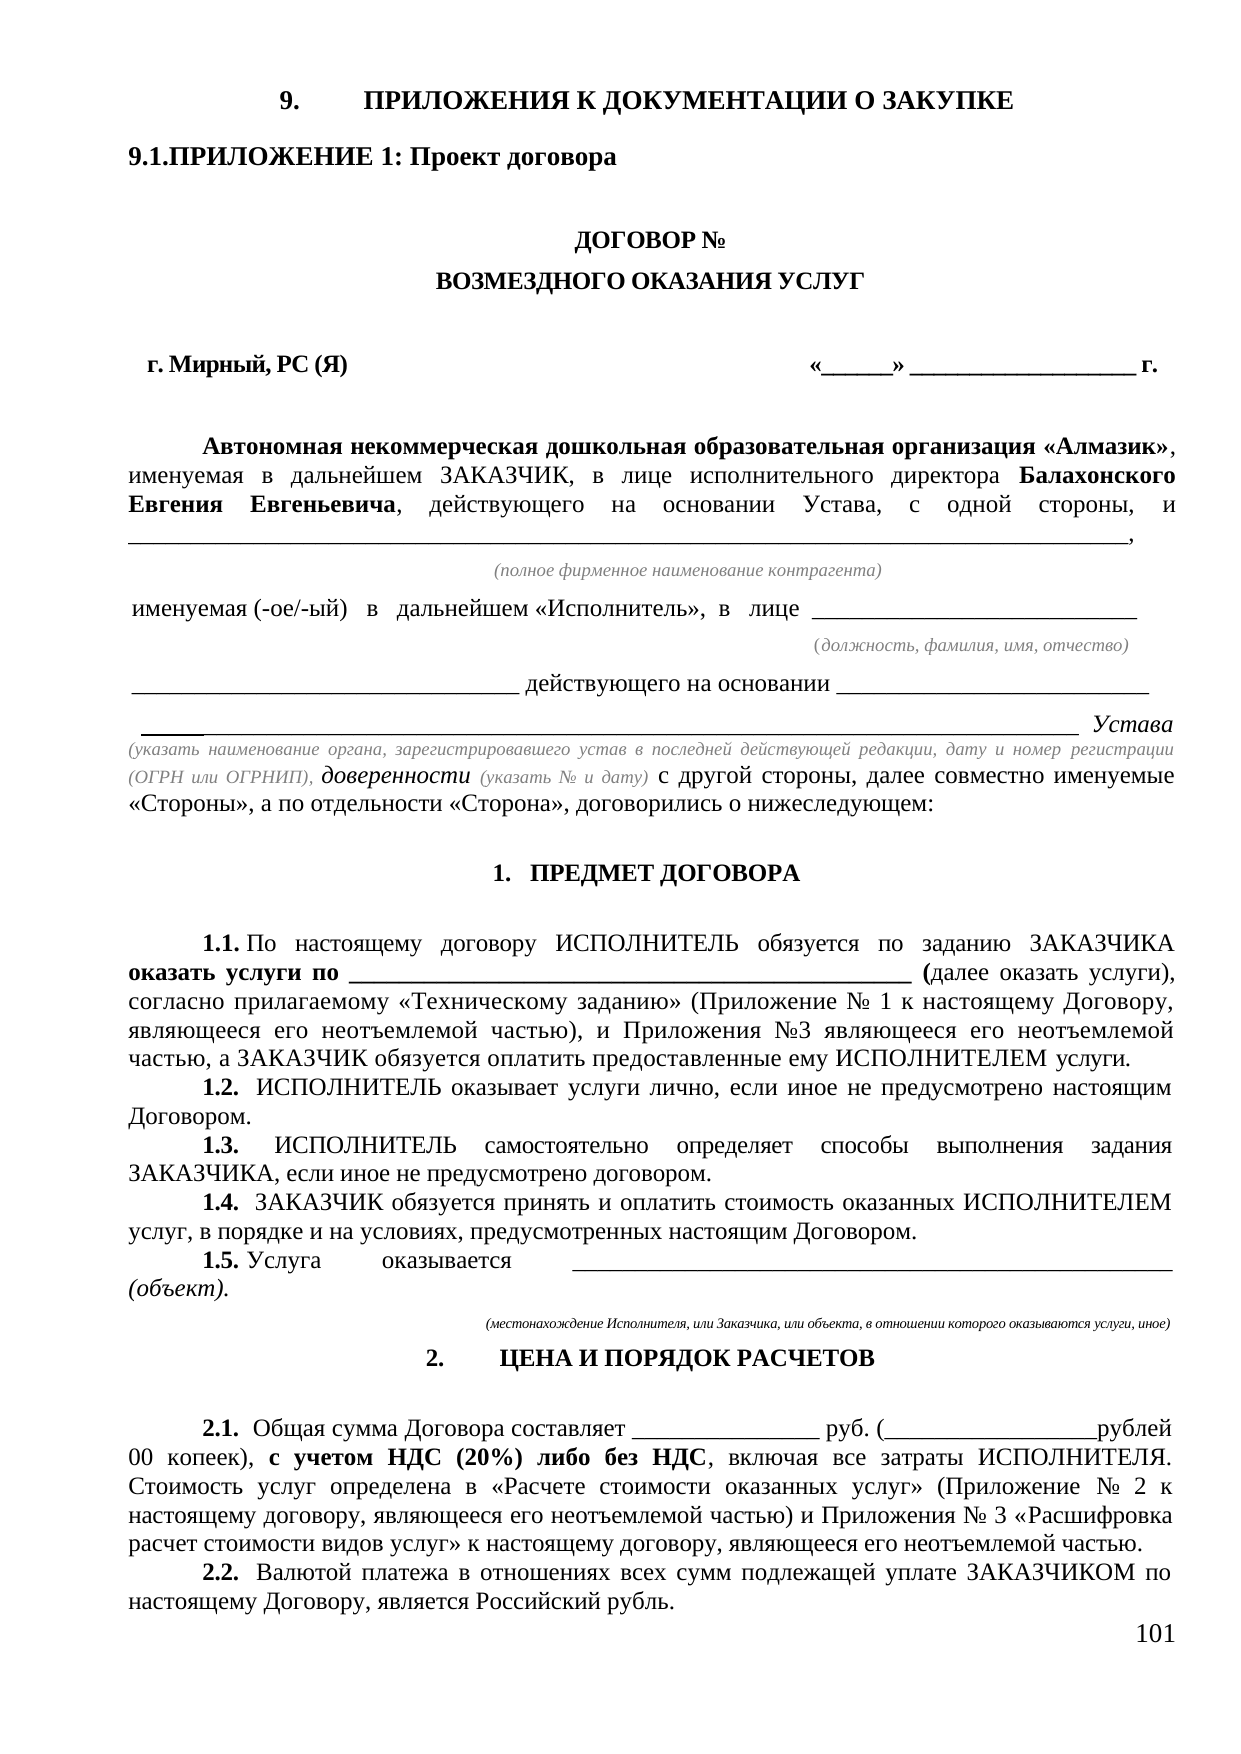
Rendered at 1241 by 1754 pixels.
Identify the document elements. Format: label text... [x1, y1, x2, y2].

list По настоящему договору ИСПОЛНИТЕЛЬ обязуется по заданию ЗАКАЗЧИКА оказать услуги по _____________________________________________ (далее оказать услуги), согласно прилагаемому «Техническому заданию» (Приложение № 1 к настоящему Договору, являющееся его неотъемлемой частью), и Приложения №3 являющееся его неотъемлемой частью, а ЗАКАЗЧИК обязуется оплатить предоставленные ему ИСПОЛНИТЕЛЕМ услуги. [128, 928, 1176, 1072]
list ИСПОЛНИТЕЛЬ оказывает услуги лично, если иное не предусмотрено настоящим Договором. [128, 1072, 1173, 1130]
text (полное фирменное наименование контрагента) [128, 559, 1176, 580]
list Общая сумма Договора составляет _______________ руб. (_________________рублей 00 копеек), с учетом НДС (20%) либо без НДС, включая все затраты ИСПОЛНИТЕЛЯ. Стоимость услуг определена в «Расчете стоимости оказанных услуг» (Приложение № 2 к настоящему договору, являющееся его неотъемлемой частью) и Приложения № 3 «Расшифровка расчет стоимости видов услуг» к настоящему договору, являющееся его неотъемлемой частью. [128, 1413, 1173, 1557]
text _______________________________ действующего на основании _________________________ [128, 668, 1176, 697]
text Приложения к документации о закупке [128, 84, 1176, 115]
list ИСПОЛНИТЕЛЬ самостоятельно определяет способы выполнения задания ЗАКАЗЧИКА, если иное не предусмотрено договором. [128, 1130, 1173, 1187]
text (местонахождение Исполнителя, или Заказчика, или объекта, в отношении которого оказываются услуги, иное) [158, 1315, 1173, 1343]
list Валютой платежа в отношениях всех сумм подлежащей уплате ЗАКАЗЧИКОМ по настоящему Договору, является Российский рубль. [128, 1557, 1173, 1615]
list ПРЕДМЕТ ДОГОВОРА [120, 858, 1173, 887]
text Автономная некоммерческая дошкольная образовательная организация «Алмазик», именуемая в дальнейшем ЗАКАЗЧИК, в лице исполнительного директора Балахонского Евгения Евгеньевича, действующего на основании Устава, с одной стороны, и ________________________________________________________________________________, [128, 431, 1176, 546]
list Услуга оказывается ________________________________________________ (объект). [128, 1245, 1173, 1302]
text г. Мирный, РС (Я) «______» ___________________ г. [129, 349, 1176, 378]
list ЗАКАЗЧИК обязуется принять и оплатить стоимость оказанных ИСПОЛНИТЕЛЕМ услуг, в порядке и на условиях, предусмотренных настоящим Договором. [128, 1187, 1173, 1245]
text ДОГОВОР № [402, 225, 899, 254]
text ВОЗМЕЗДНОГО ОКАЗАНИЯ УСЛУГ [402, 266, 899, 295]
text ______________________________________________________________________ Устава (указать наименование органа, зарегистрировавшего устав в последней действующей редакции, дату и номер регистрации (ОГРН или ОГРНИП), доверенности (указать № и дату) с другой стороны, далее совместно именуемые «Стороны», а по отдельности «Сторона», договорились о нижеследующем: [128, 709, 1176, 817]
text именуемая (-ое/-ый) в дальнейшем «Исполнитель», в лице __________________________ [128, 593, 1176, 622]
text (должность, фамилия, имя, отчество) [128, 634, 1176, 656]
list 9.1.ПРИЛОЖЕНИЕ 1: Проект договора [128, 140, 1176, 171]
list ЦЕНА И ПОРЯДОК РАСЧЕТОВ [128, 1343, 1173, 1372]
